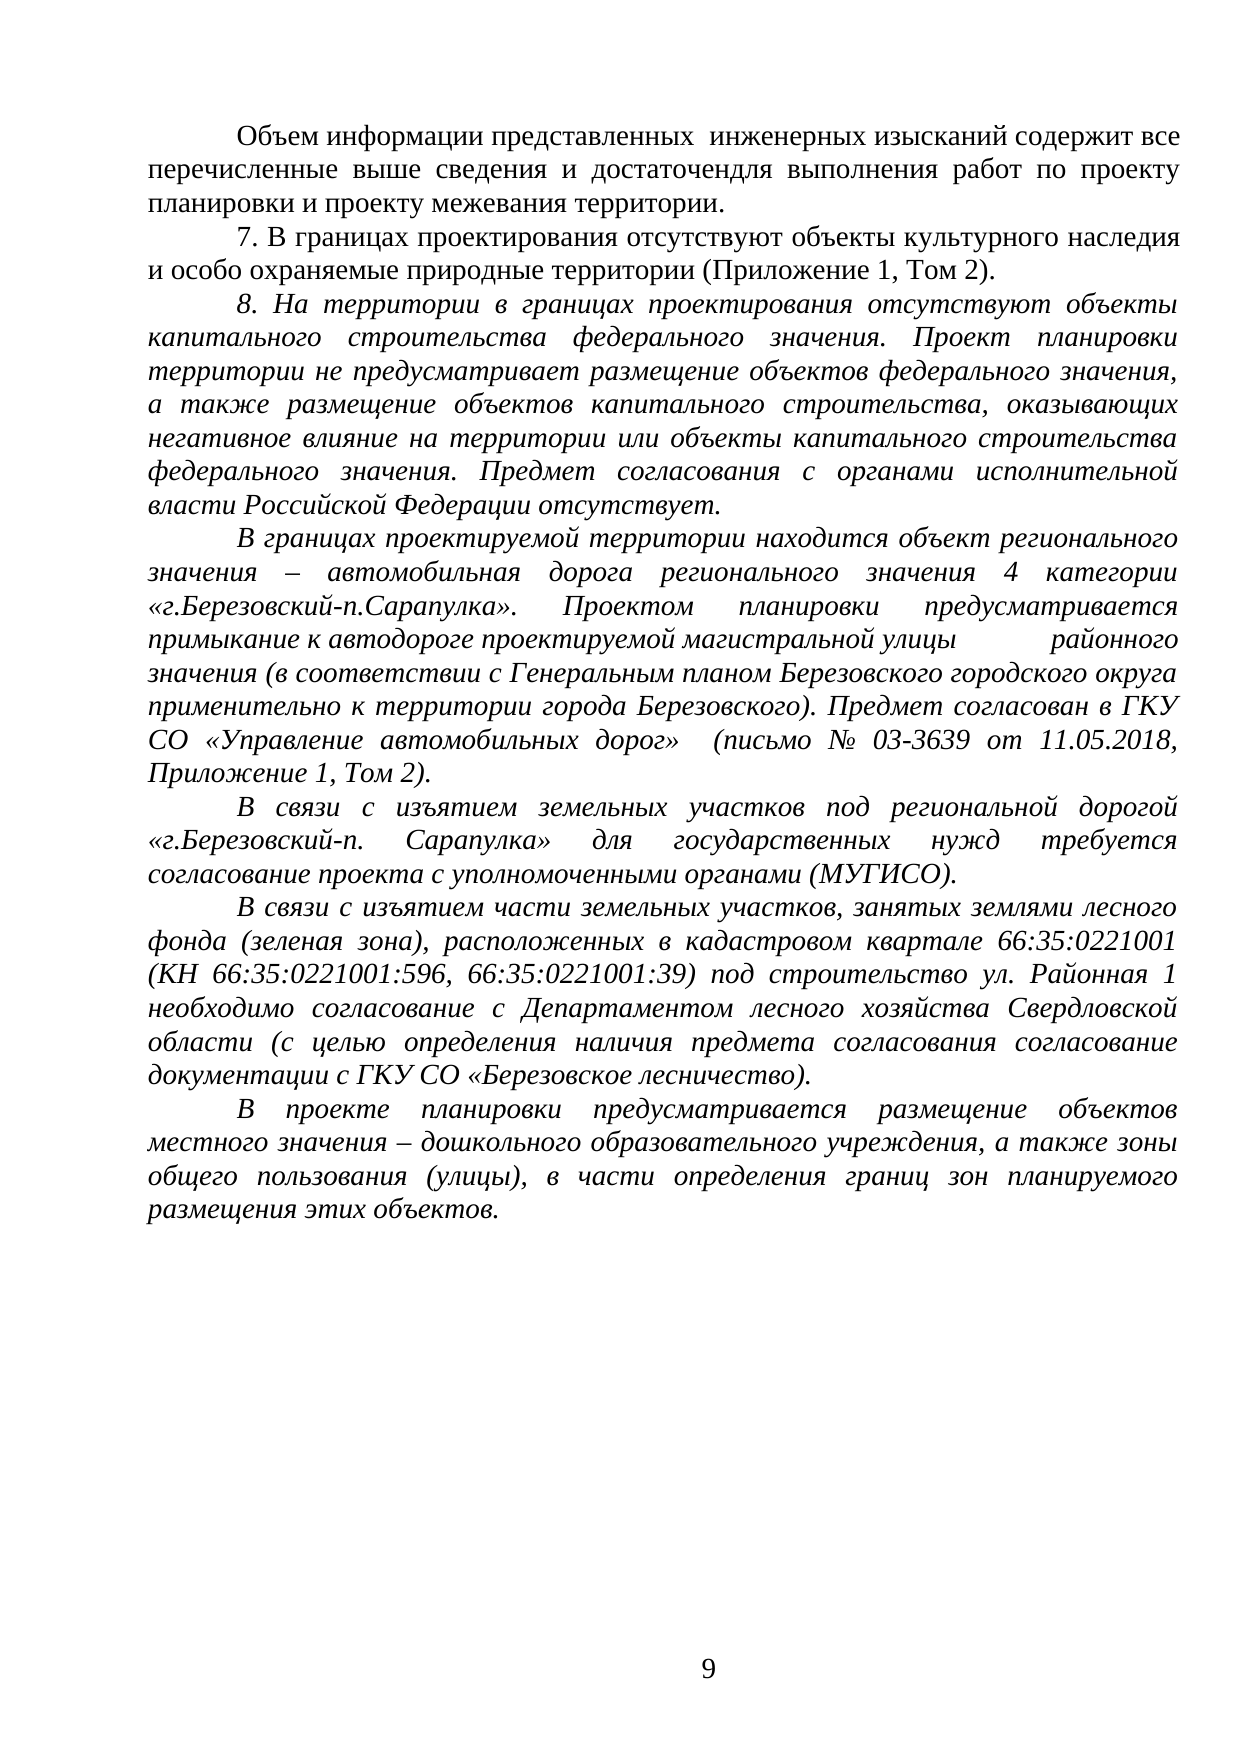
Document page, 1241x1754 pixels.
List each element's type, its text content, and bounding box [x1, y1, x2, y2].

text 8. На территории в границах проектирования отсутствуют объекты капитального строительства федерального значения. Проект планировки территории не предусматривает размещение объектов федерального значения, а также размещение объектов капитального строительства, оказывающих негативное влияние на территории или объекты капитального строительства федерального значения. Предмет согласования с органами исполнительной власти Российской Федерации отсутствует. [148, 286, 1181, 521]
text В связи с изъятием земельных участков под региональной дорогой «г.Березовский-п. Сарапулка» для государственных нужд требуется согласование проекта с уполномоченными органами (МУГИСО). [148, 789, 1181, 889]
text Объем информации представленных инженерных изысканий содержит все перечисленные выше сведения и достаточендля выполнения работ по проекту планировки и проекту межевания территории. [148, 118, 1181, 219]
text В границах проектируемой территории находится объект регионального значения – автомобильная дорога регионального значения 4 категории «г.Березовский-п.Сарапулка». Проектом планировки предусматривается примыкание к автодороге проектируемой магистральной улицы районного значения (в соответствии с Генеральным планом Березовского городского округа применительно к территории города Березовского). Предмет согласован в ГКУ СО «Управление автомобильных дорог» (письмо № 03-3639 от 11.05.2018, Приложение 1, Том 2). [148, 521, 1181, 789]
text В проекте планировки предусматривается размещение объектов местного значения – дошкольного образовательного учреждения, а также зоны общего пользования (улицы), в части определения границ зон планируемого размещения этих объектов. [148, 1091, 1181, 1225]
text 7. В границах проектирования отсутствуют объекты культурного наследия и особо охраняемые природные территории (Приложение 1, Том 2). [148, 219, 1181, 286]
text В связи с изъятием части земельных участков, занятых землями лесного фонда (зеленая зона), расположенных в кадастровом квартале 66:35:0221001 (КН 66:35:0221001:596, 66:35:0221001:39) под строительство ул. Районная 1 необходимо согласование с Департаментом лесного хозяйства Свердловской области (с целью определения наличия предмета согласования согласование документации с ГКУ СО «Березовское лесничество). [148, 889, 1181, 1091]
